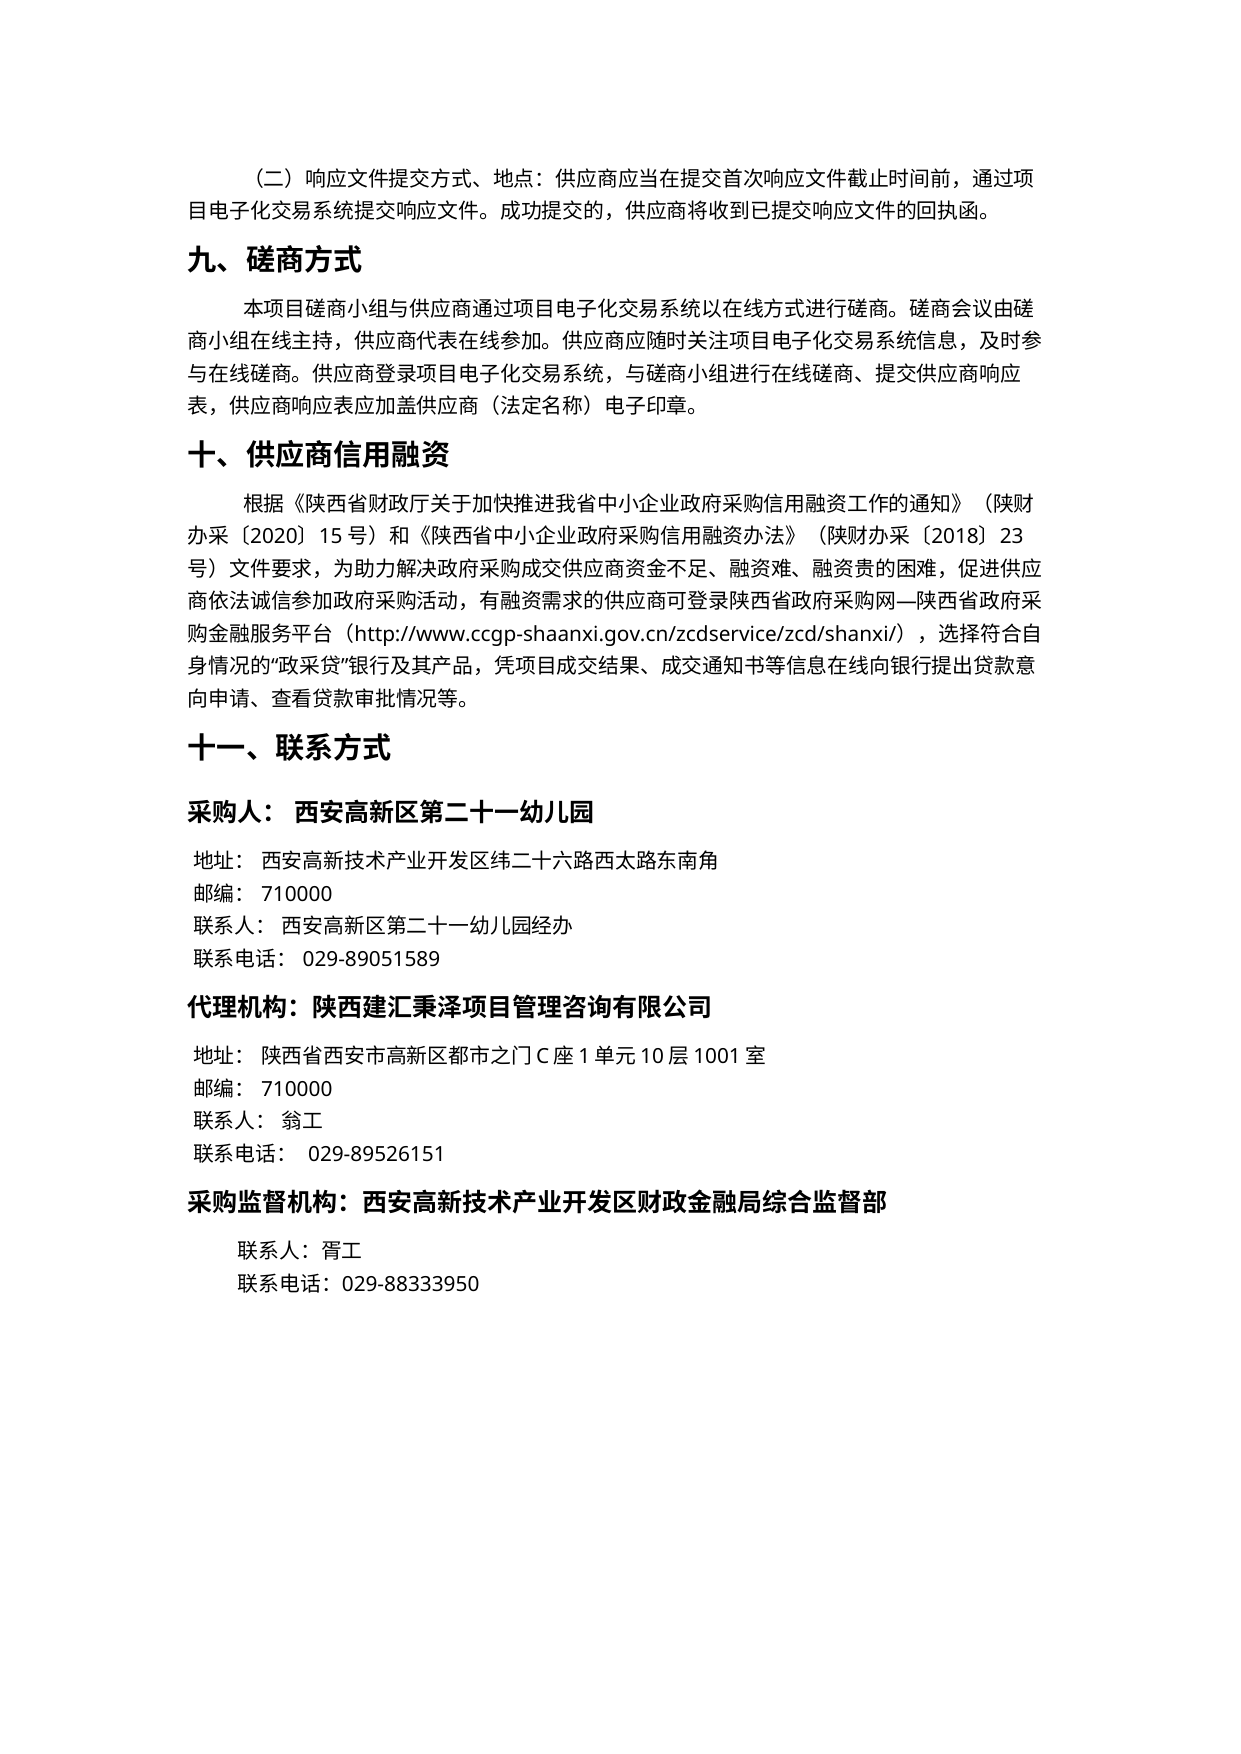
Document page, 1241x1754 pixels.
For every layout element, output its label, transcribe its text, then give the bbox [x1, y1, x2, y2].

text 邮编： 710000 [187, 1072, 1053, 1104]
text 十、供应商信用融资 [187, 422, 1053, 487]
text 本项目磋商小组与供应商通过项目电子化交易系统以在线方式进行磋商。磋商会议由磋商小组在线主持，供应商代表在线参加。供应商应随时关注项目电子化交易系统信息，及时参与在线磋商。供应商登录项目电子化交易系统，与磋商小组进行在线磋商、提交供应商响应表，供应商响应表应加盖供应商（法定名称）电子印章。 [187, 292, 1053, 422]
text 九、磋商方式 [187, 227, 1053, 292]
text 联系人：胥工 [187, 1234, 1053, 1267]
text 地址： 陕西省西安市高新区都市之门C座1单元10层1001室 [187, 1039, 1053, 1072]
text 联系电话： 029-89526151 [187, 1137, 1053, 1169]
text 采购监督机构：西安高新技术产业开发区财政金融局综合监督部 [187, 1169, 1053, 1234]
text 地址： 西安高新技术产业开发区纬二十六路西太路东南角 [187, 844, 1053, 877]
text 联系人： 西安高新区第二十一幼儿园经办 [187, 909, 1053, 942]
text 联系电话：029-88333950 [187, 1267, 1053, 1299]
text 邮编： 710000 [187, 877, 1053, 909]
text 采购人： 西安高新区第二十一幼儿园 [187, 779, 1053, 844]
text 联系电话： 029-89051589 [187, 942, 1053, 974]
text 十一、联系方式 [187, 714, 1053, 779]
text 根据《陕西省财政厅关于加快推进我省中小企业政府采购信用融资工作的通知》（陕财办采〔2020〕15 号）和《陕西省中小企业政府采购信用融资办法》（陕财办采〔2018〕23 号）文件要求，为助力解决政府采购成交供应商资金不足、融资难、融资贵的困难，促进供应商依法诚信参加政府采购活动，有融资需求的供应商可登录陕西省政府采购网—陕西省政府采购金融服务平台（http://www.ccgp-shaanxi.gov.cn/zcdservice/zcd/shanxi/），选择符合自身情况的“政采贷”银行及其产品，凭项目成交结果、成交通知书等信息在线向银行提出贷款意向申请、查看贷款审批情况等。 [187, 487, 1053, 714]
text 联系人： 翁工 [187, 1104, 1053, 1137]
text （二）响应文件提交方式、地点：供应商应当在提交首次响应文件截止时间前，通过项目电子化交易系统提交响应文件。成功提交的，供应商将收到已提交响应文件的回执函。 [187, 162, 1053, 227]
text 代理机构：陕西建汇秉泽项目管理咨询有限公司 [187, 974, 1053, 1039]
